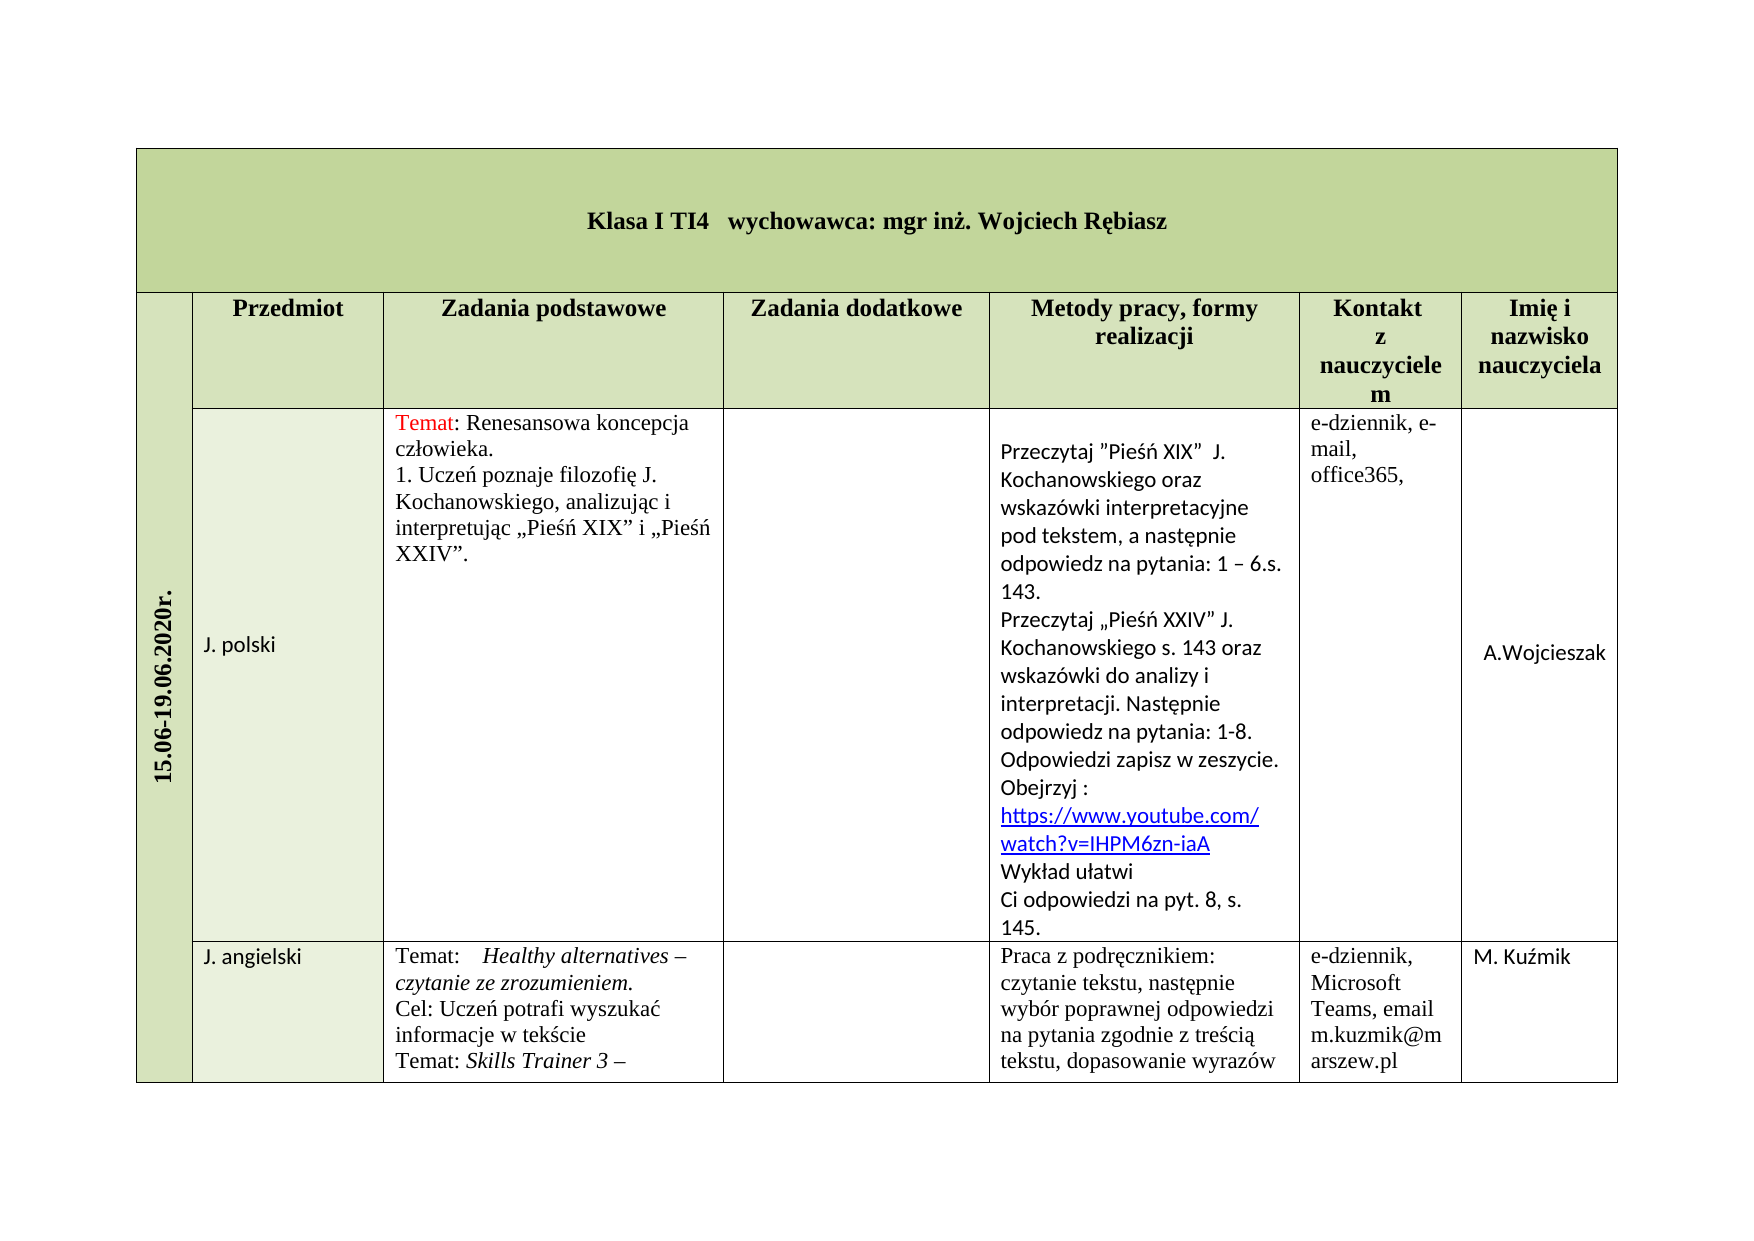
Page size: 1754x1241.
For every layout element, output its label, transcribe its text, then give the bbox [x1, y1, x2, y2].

table_cell Przedmiot [193, 293, 383, 408]
table_cell Zadania podstawowe [384, 293, 723, 408]
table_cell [1300, 942, 1461, 1082]
table_cell [724, 942, 989, 1082]
table_cell A.Wojcieszak [1462, 409, 1617, 941]
table_cell Przeczytaj ”Pieśń XIX” J. Kochanowskiego oraz wskazówki interpretacyjne pod tekstem, a następnie odpowiedz na pytania: 1 – 6.s. 143. Przeczytaj „Pieśń XXIV” J. Kochanowskiego s. 143 oraz wskazówki do analizy i interpretacji. Następnie odpowiedz na pytania: 1-8. Odpowiedzi zapisz w zeszycie. Obejrzyj : https://www.youtube.com/watch?v=IHPM6zn-iaA Wykład ułatwi Ci odpowiedzi na pyt. 8, s. 145. [990, 409, 1299, 941]
table_cell Metody pracy, formy realizacji [990, 293, 1299, 408]
table_cell J. polski [193, 409, 383, 941]
table_header Klasa I TI4 wychowawca: mgr inż. Wojciech Rębiasz [137, 149, 1617, 292]
table_cell Kontakt z nauczycielem [1300, 293, 1461, 408]
table_cell Imię i nazwisko nauczyciela [1462, 293, 1617, 408]
table_cell M. Kuźmik [1462, 942, 1617, 1082]
table_cell e-dziennik, e-mail, office365, [1300, 409, 1461, 941]
table_cell Zadania dodatkowe [724, 293, 989, 408]
table_cell Temat: Renesansowa koncepcja człowieka. 1. Uczeń poznaje filozofię J. Kochanowskiego, analizując i interpretując „Pieśń XIX” i „Pieśń XXIV”. [384, 409, 723, 941]
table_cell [990, 942, 1299, 1082]
table_cell 15.06-19.06.2020r. [137, 293, 192, 1082]
table_cell [724, 409, 989, 941]
table_cell J. angielski [193, 942, 383, 1082]
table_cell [384, 942, 723, 1082]
